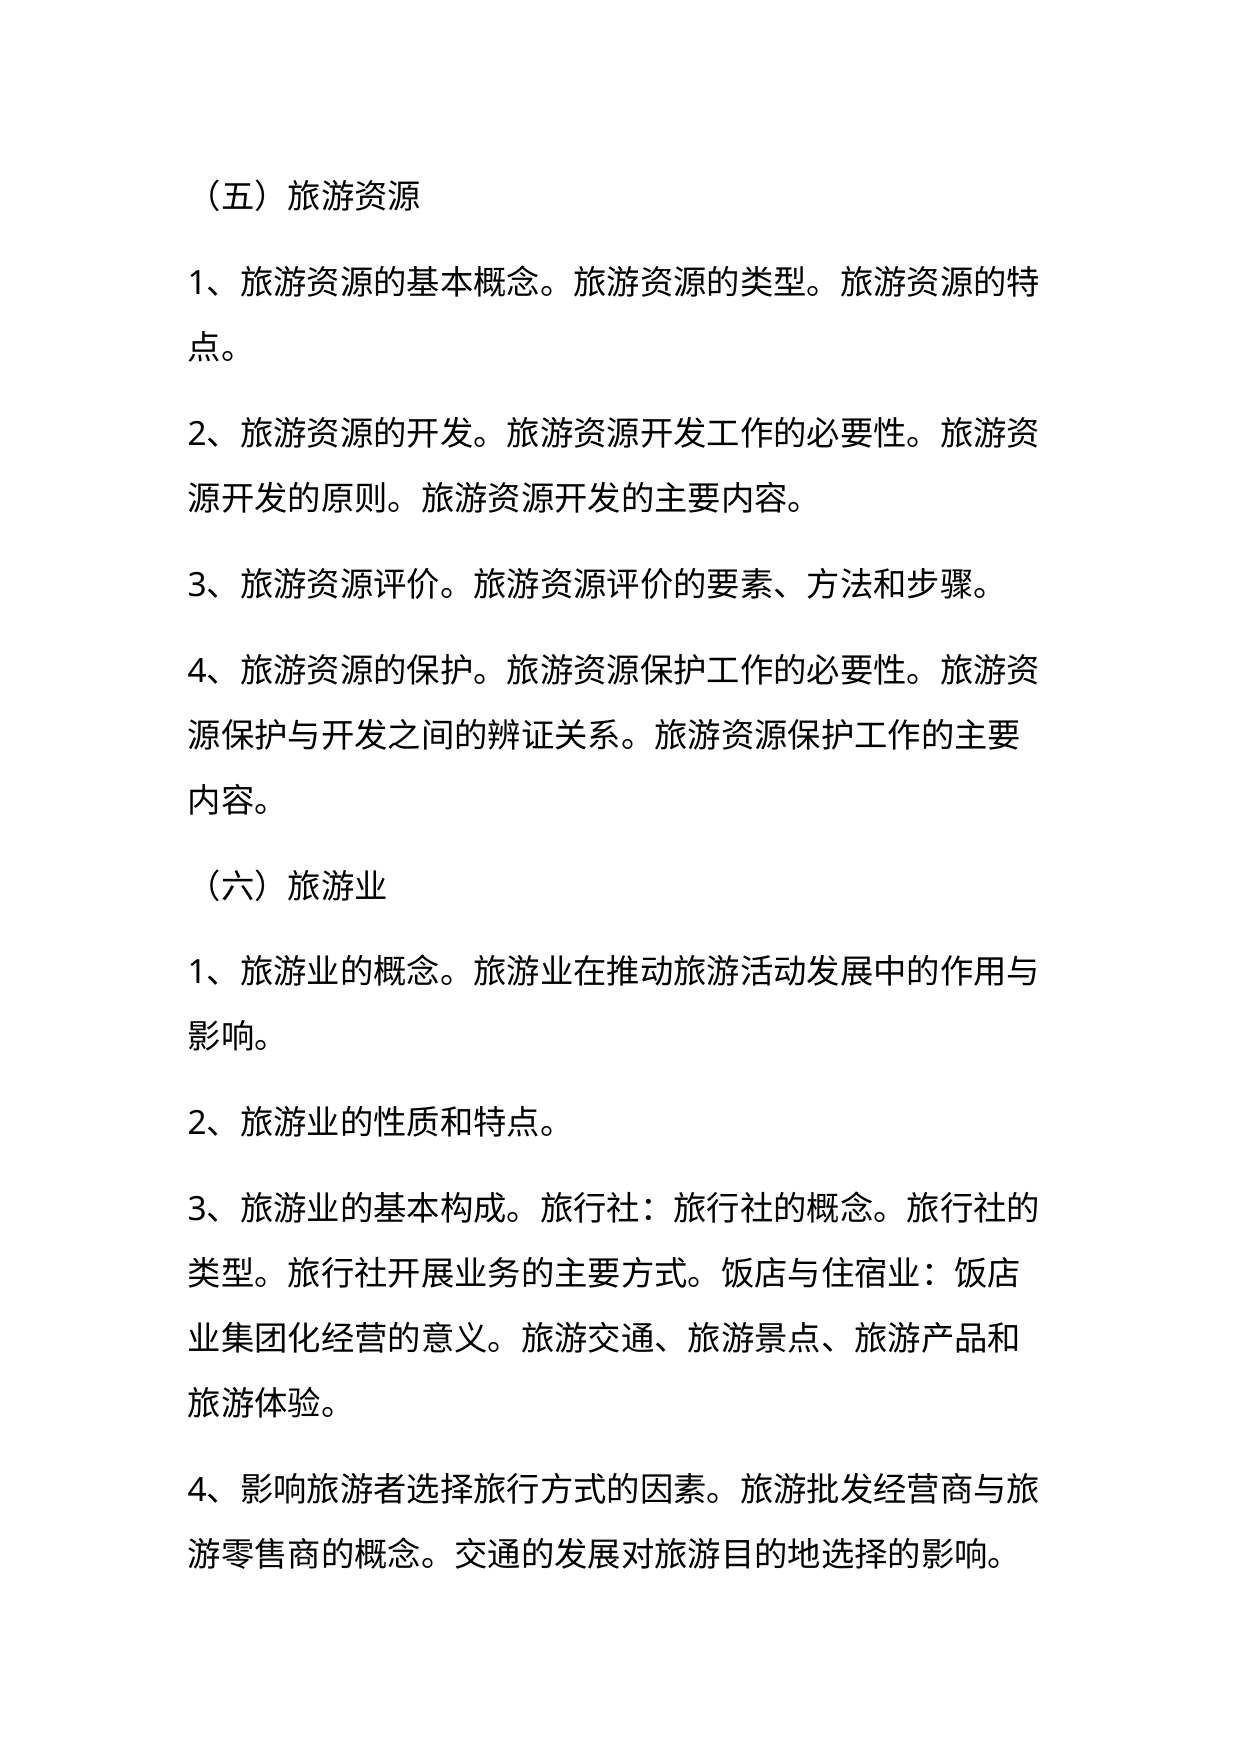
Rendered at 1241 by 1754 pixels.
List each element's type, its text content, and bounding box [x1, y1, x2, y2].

text 1、旅游资源的基本概念。旅游资源的类型。旅游资源的特点。 [187, 248, 1053, 378]
text 2、旅游资源的开发。旅游资源开发工作的必要性。旅游资源开发的原则。旅游资源开发的主要内容。 [187, 399, 1053, 529]
text 3、旅游业的基本构成。旅行社：旅行社的概念。旅行社的类型。旅行社开展业务的主要方式。饭店与住宿业：饭店业集团化经营的意义。旅游交通、旅游景点、旅游产品和旅游体验。 [187, 1174, 1053, 1434]
text 4、影响旅游者选择旅行方式的因素。旅游批发经营商与旅游零售商的概念。交通的发展对旅游目的地选择的影响。 [187, 1454, 1053, 1584]
text 2、旅游业的性质和特点。 [187, 1088, 1053, 1153]
text （五）旅游资源 [187, 162, 1053, 227]
text （六）旅游业 [187, 851, 1053, 916]
text 3、旅游资源评价。旅游资源评价的要素、方法和步骤。 [187, 549, 1053, 614]
text 1、旅游业的概念。旅游业在推动旅游活动发展中的作用与影响。 [187, 937, 1053, 1067]
text 4、旅游资源的保护。旅游资源保护工作的必要性。旅游资源保护与开发之间的辨证关系。旅游资源保护工作的主要内容。 [187, 635, 1053, 830]
